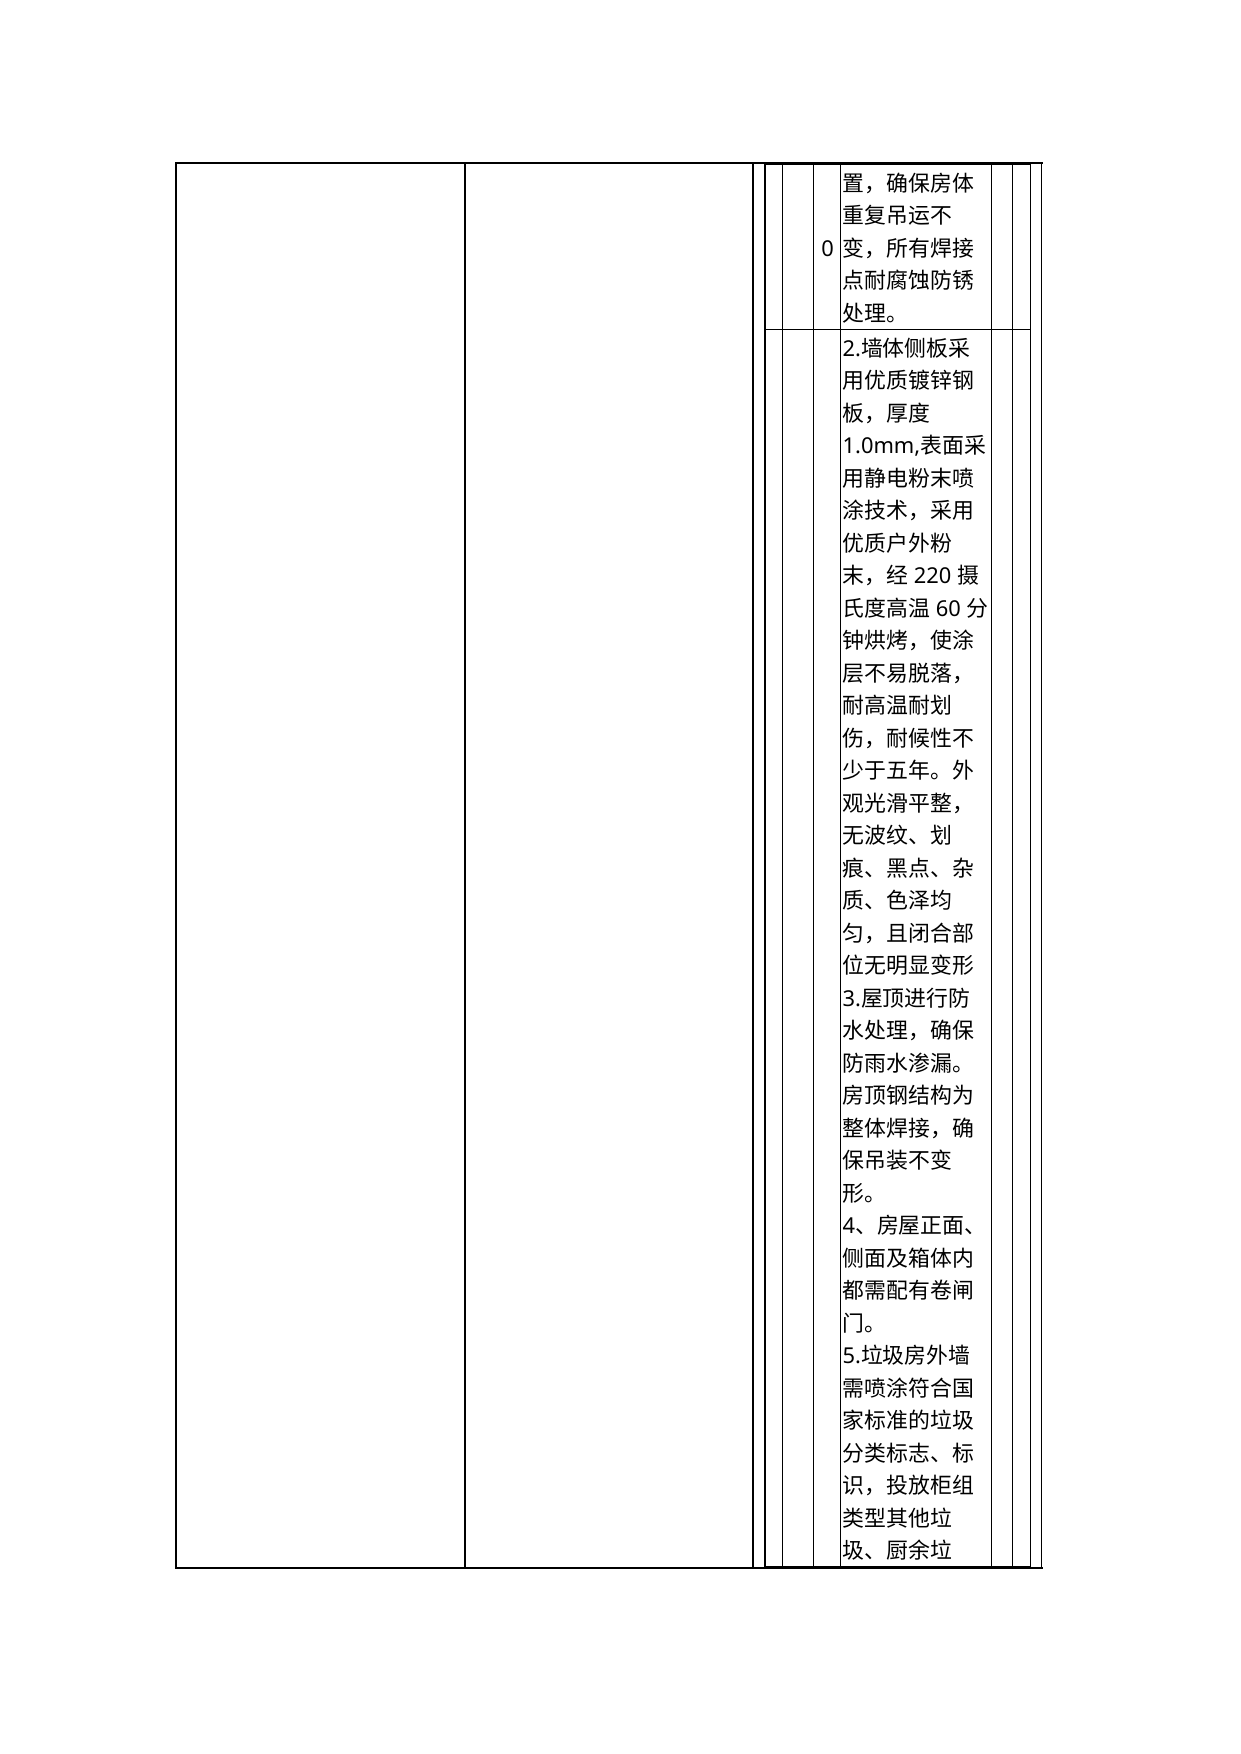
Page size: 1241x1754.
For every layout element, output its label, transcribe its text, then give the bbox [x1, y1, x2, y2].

table_cell 1 [177, 164, 464, 1567]
table_cell [783, 330, 813, 1566]
table_cell [992, 165, 1012, 329]
table_cell [1013, 330, 1030, 1566]
table_cell [466, 164, 752, 1567]
table_cell [841, 165, 991, 329]
table_cell [992, 330, 1012, 1566]
table_cell [754, 164, 764, 1567]
table_cell [766, 165, 782, 329]
table_cell [841, 330, 991, 1566]
table_cell [814, 330, 840, 1566]
table_cell [766, 330, 782, 1566]
table_cell [1013, 165, 1030, 329]
table_cell [1031, 164, 1041, 1567]
table_cell [814, 165, 840, 329]
table_cell [783, 165, 813, 329]
